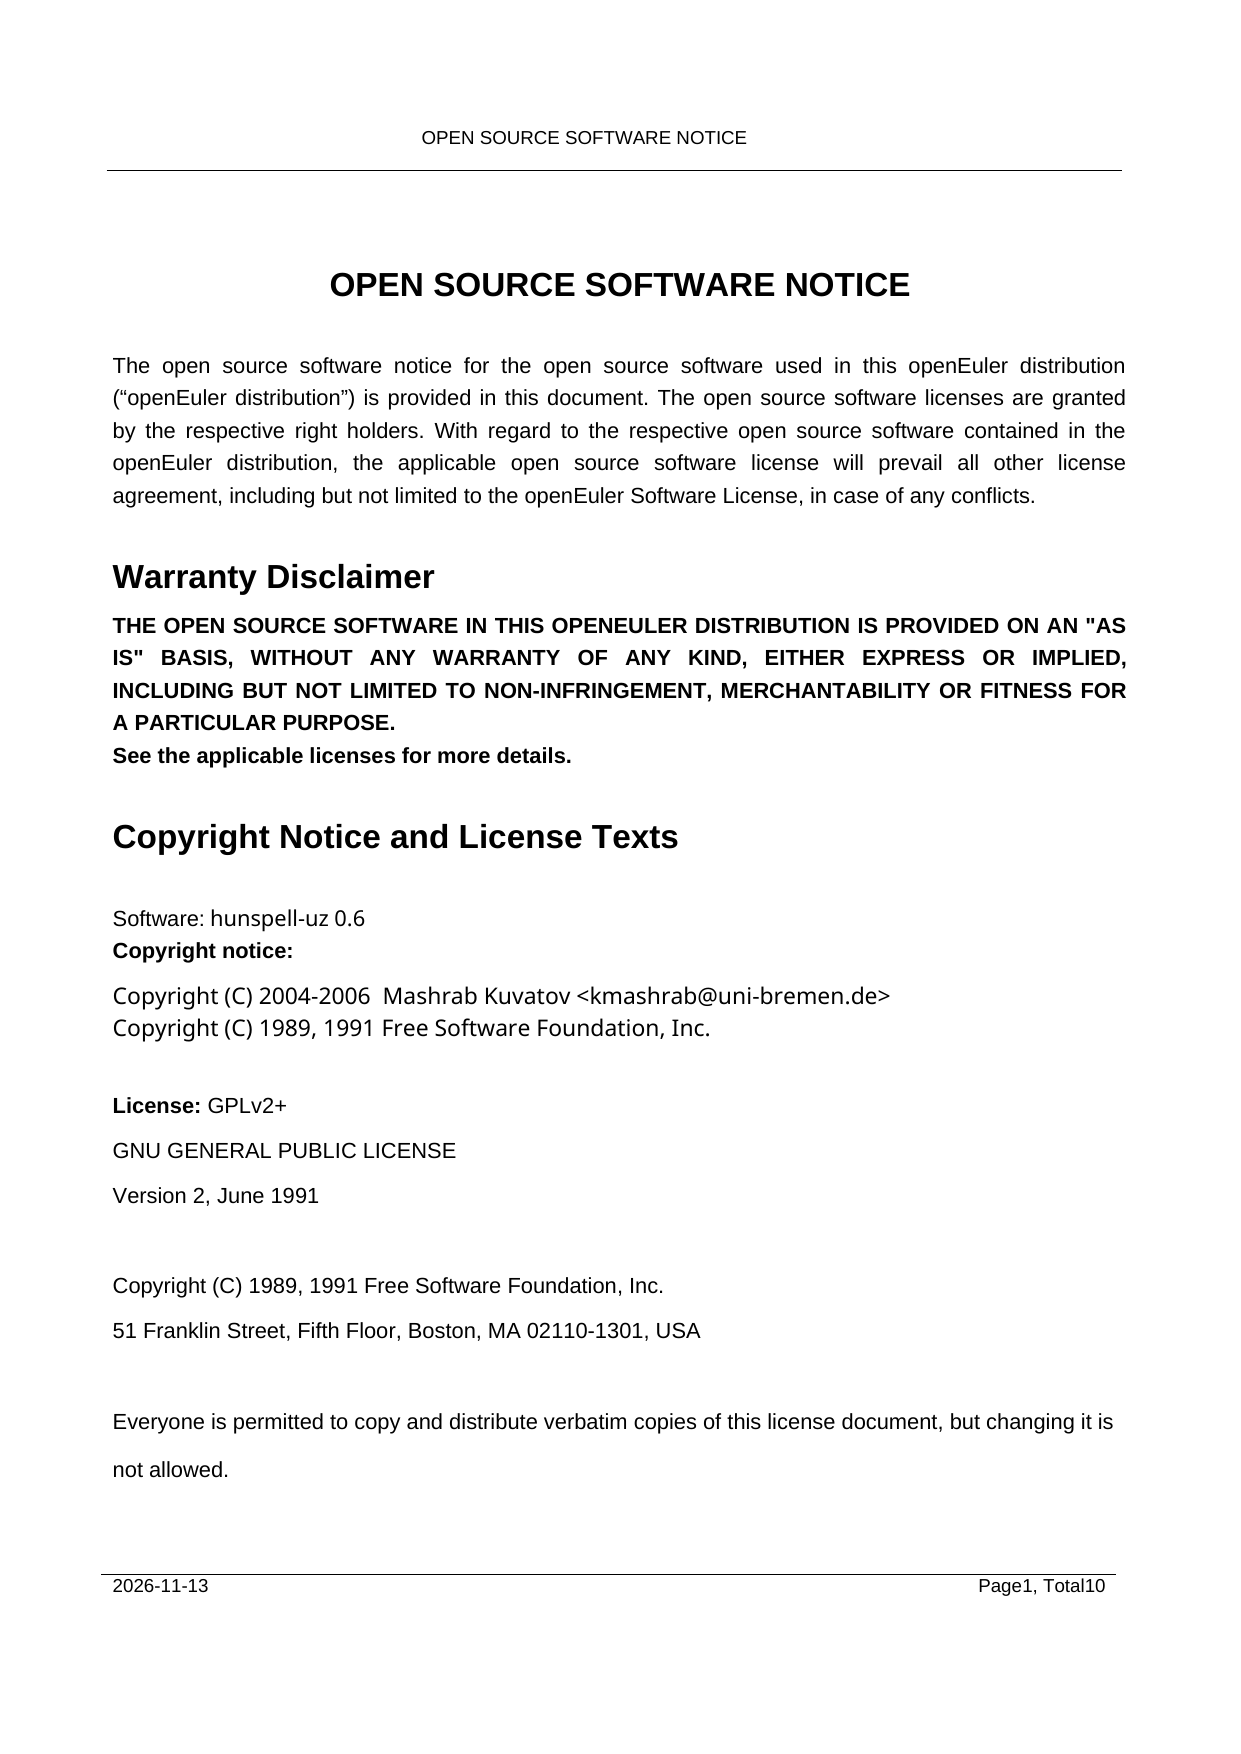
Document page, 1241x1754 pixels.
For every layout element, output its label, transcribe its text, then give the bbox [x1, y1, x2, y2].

text Warranty Disclaimer [112, 544, 1128, 609]
text Copyright (C) 1989, 1991 Free Software Foundation, Inc. [112, 1269, 1128, 1302]
text Software: hunspell-uz 0.6 [112, 901, 1128, 934]
text The open source software notice for the open source software used in this openEuler distribution (“openEuler distribution”) is provided in this document. The open source software licenses are granted by the respective right holders. With regard to the respective open source software contained in the openEuler distribution, the applicable open source software license will prevail all other license agreement, including but not limited to the openEuler Software License, in case of any conflicts. [112, 349, 1128, 511]
text Copyright (C) 1989, 1991 Free Software Foundation, Inc. [112, 1012, 1128, 1044]
text Version 2, June 1991 [112, 1179, 1128, 1212]
text 51 Franklin Street, Fifth Floor, Boston, MA 02110-1301, USA [112, 1315, 1128, 1347]
text Copyright Notice and License Texts [112, 804, 1128, 869]
text OPEN SOURCE SOFTWARE NOTICE [112, 251, 1128, 316]
text THE OPEN SOURCE SOFTWARE IN THIS OPENEULER DISTRIBUTION IS PROVIDED ON AN "AS IS" BASIS, WITHOUT ANY WARRANTY OF ANY KIND, EITHER EXPRESS OR IMPLIED, INCLUDING BUT NOT LIMITED TO NON-INFRINGEMENT, MERCHANTABILITY OR FITNESS FOR A PARTICULAR PURPOSE. See the applicable licenses for more details. [112, 609, 1128, 771]
text GNU GENERAL PUBLIC LICENSE [112, 1134, 1128, 1167]
text Copyright (C) 2004-2006 Mashrab Kuvatov <kmashrab@uni-bremen.de> [112, 979, 1128, 1012]
text Copyright notice: [112, 934, 1128, 966]
text Everyone is permitted to copy and distribute verbatim copies of this license document, but changing it is not allowed. [112, 1405, 1128, 1486]
text License: GPLv2+ [112, 1089, 1128, 1122]
